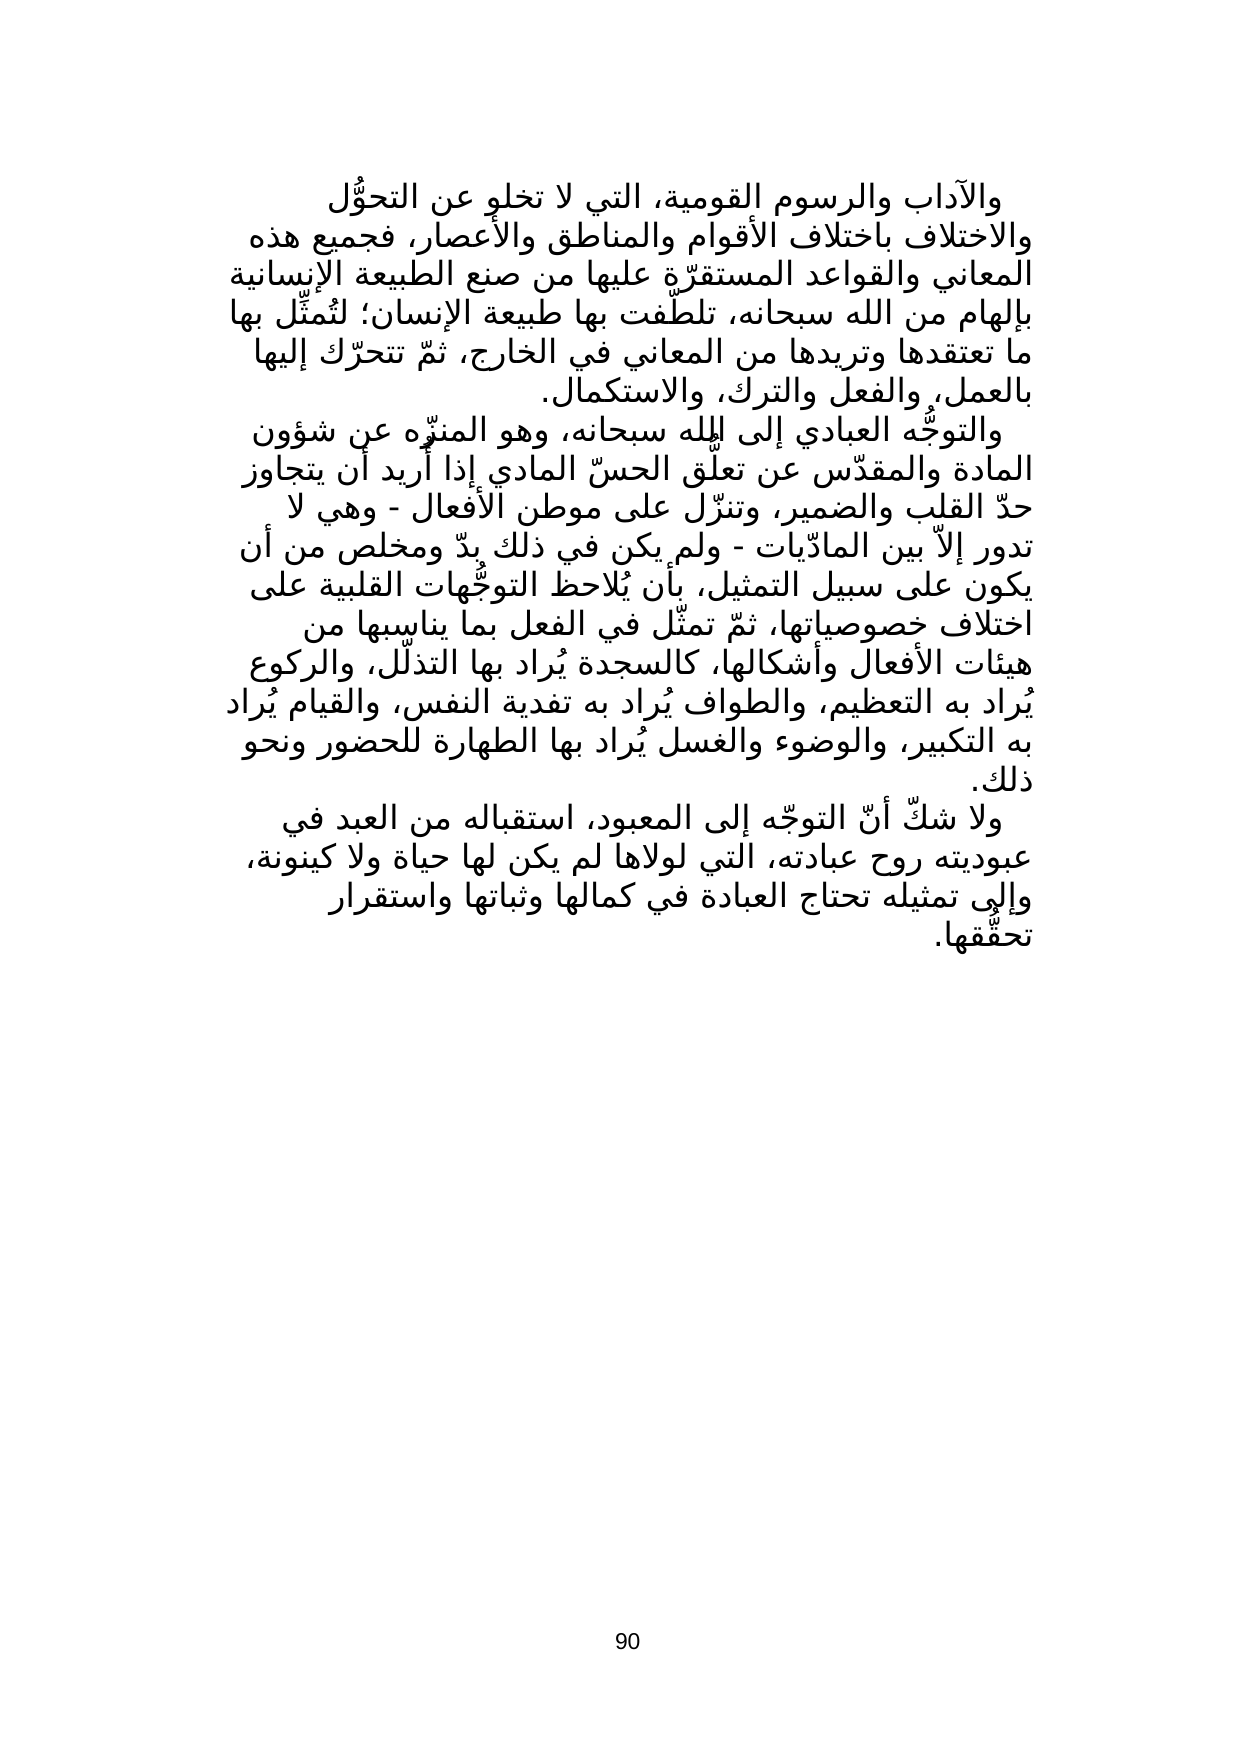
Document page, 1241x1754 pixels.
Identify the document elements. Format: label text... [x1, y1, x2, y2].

text والتوجُّه العبادي إلى الله سبحانه، وهو المنزّه عن شؤون المادة والمقدّس عن تعلُّق الحسّ المادي إذا أُريد أن يتجاوز حدّ القلب والضمير، وتنزّل على موطن الأفعال - وهي لا تدور إلاّ بين المادّيات - ولم يكن في ذلك بدّ ومخلص من أن يكون على سبيل التمثيل، بأن يُلاحظ التوجُّهات القلبية على اختلاف خصوصياتها، ثمّ تمثّل في الفعل بما يناسبها من هيئات الأفعال وأشكالها، كالسجدة يُراد بها التذلّل، والركوع يُراد به التعظيم، والطواف يُراد به تفدية النفس، والقيام يُراد به التكبير، والوضوء والغسل يُراد بها الطهارة للحضور ونحو ذلك. [222, 410, 1033, 799]
text ولا شكّ أنّ التوجّه إلى المعبود، استقباله من العبد في عبوديته روح عبادته، التي لولاها لم يكن لها حياة ولا كينونة، وإلى تمثيله تحتاج العبادة في كمالها وثباتها واستقرار تحقُّقها. [222, 799, 1033, 954]
text والآداب والرسوم القومية، التي لا تخلو عن التحوُّل والاختلاف باختلاف الأقوام والمناطق والأعصار، فجميع هذه المعاني والقواعد المستقرّة عليها من صنع الطبيعة الإنسانية بإلهام من الله سبحانه، تلطّفت بها طبيعة الإنسان؛ لتُمثِّل بها ما تعتقدها وتريدها من المعاني في الخارج، ثمّ تتحرّك إليها بالعمل، والفعل والترك، والاستكمال. [222, 177, 1033, 410]
